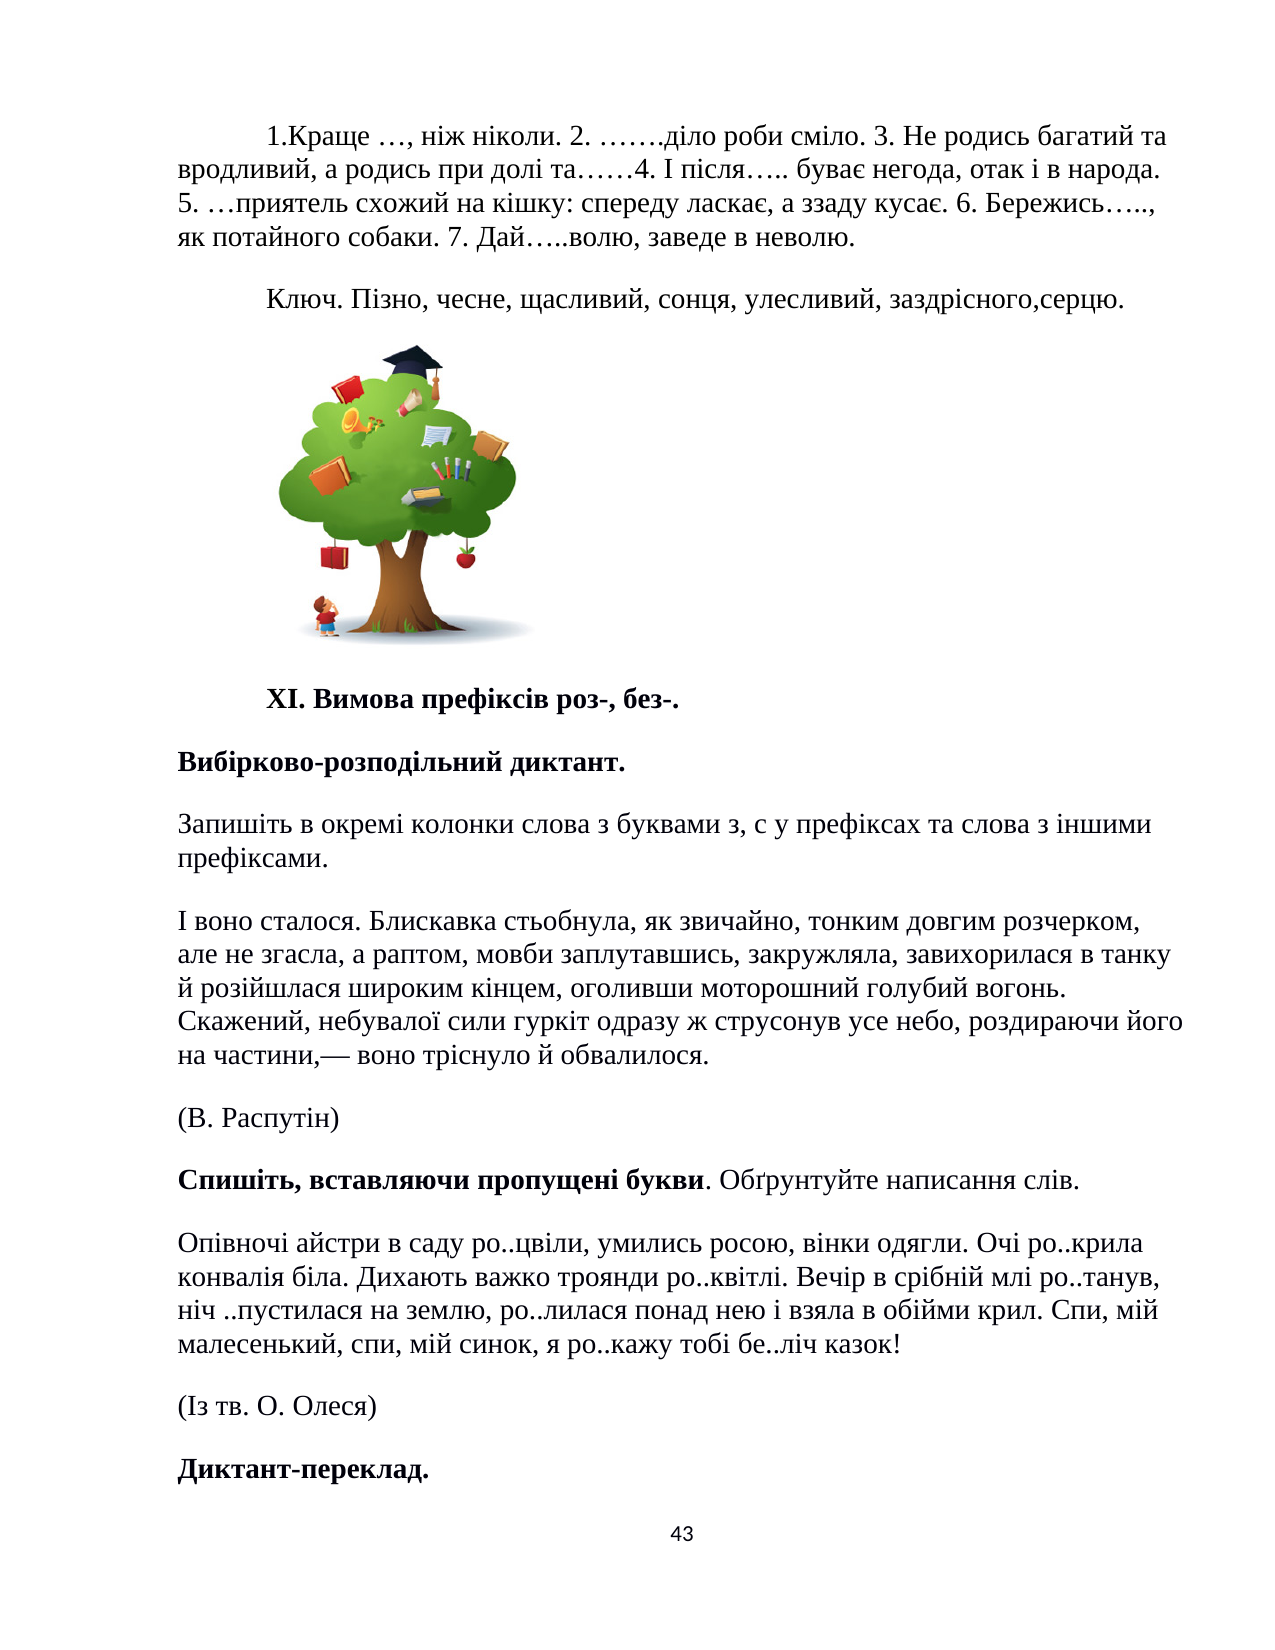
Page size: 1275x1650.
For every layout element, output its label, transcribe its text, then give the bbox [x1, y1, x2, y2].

text І воно сталося. Блискавка стьобнула, як звичайно, тонким довгим розчерком, але не згасла, а раптом, мовби заплутавшись, закружляла, завихорилася в танку й розійшлася широким кінцем, оголивши моторошний голубий вогонь. Скажений, небувалої сили гуркіт одразу ж струсонув усе небо, роздираючи його на частини,— воно тріснуло й обвалилося. [177, 903, 1186, 1071]
text Ключ. Пізно, чесне, щасливий, сонця, улесливий, заздрісного,серцю. [177, 281, 1186, 315]
text (В. Распутін) [177, 1100, 1186, 1133]
text (Із тв. О. Олеся) [177, 1388, 1186, 1422]
text Опівночі айстри в саду ро..цвіли, умились росою, вінки одягли. Очі ро..крила конвалія біла. Дихають важко троянди ро..квітлі. Вечір в срібній млі ро..танув, ніч ..пустилася на землю, ро..лилася понад нею і взяла в обійми крил. Спи, мій малесенький, спи, мій синок, я ро..кажу тобі бе..ліч казок! [177, 1225, 1186, 1359]
text Запишіть в окремі колонки слова з буквами з, с у префіксах та слова з іншими префіксами. [177, 807, 1186, 874]
text XI. Вимова префіксів роз-, без-. [177, 681, 1186, 715]
text 1.Краще …, ніж ніколи. 2. …….діло роби сміло. 3. Не родись багатий та вродливий, а родись при долі та……4. І після….. буває негода, отак і в народа. 5. …приятель схожий на кішку: спереду ласкає, а ззаду кусає. 6. Бережись….., як потайного собаки. 7. Дай…..волю, заведе в неволю. [177, 118, 1186, 252]
text Диктант-переклад. [177, 1451, 1186, 1485]
picture [265, 344, 542, 652]
text Вибірково-розподільний диктант. [177, 744, 1186, 777]
text Спишіть, вставляючи пропущені букви. Обґрунтуйте написання слів. [177, 1162, 1186, 1196]
